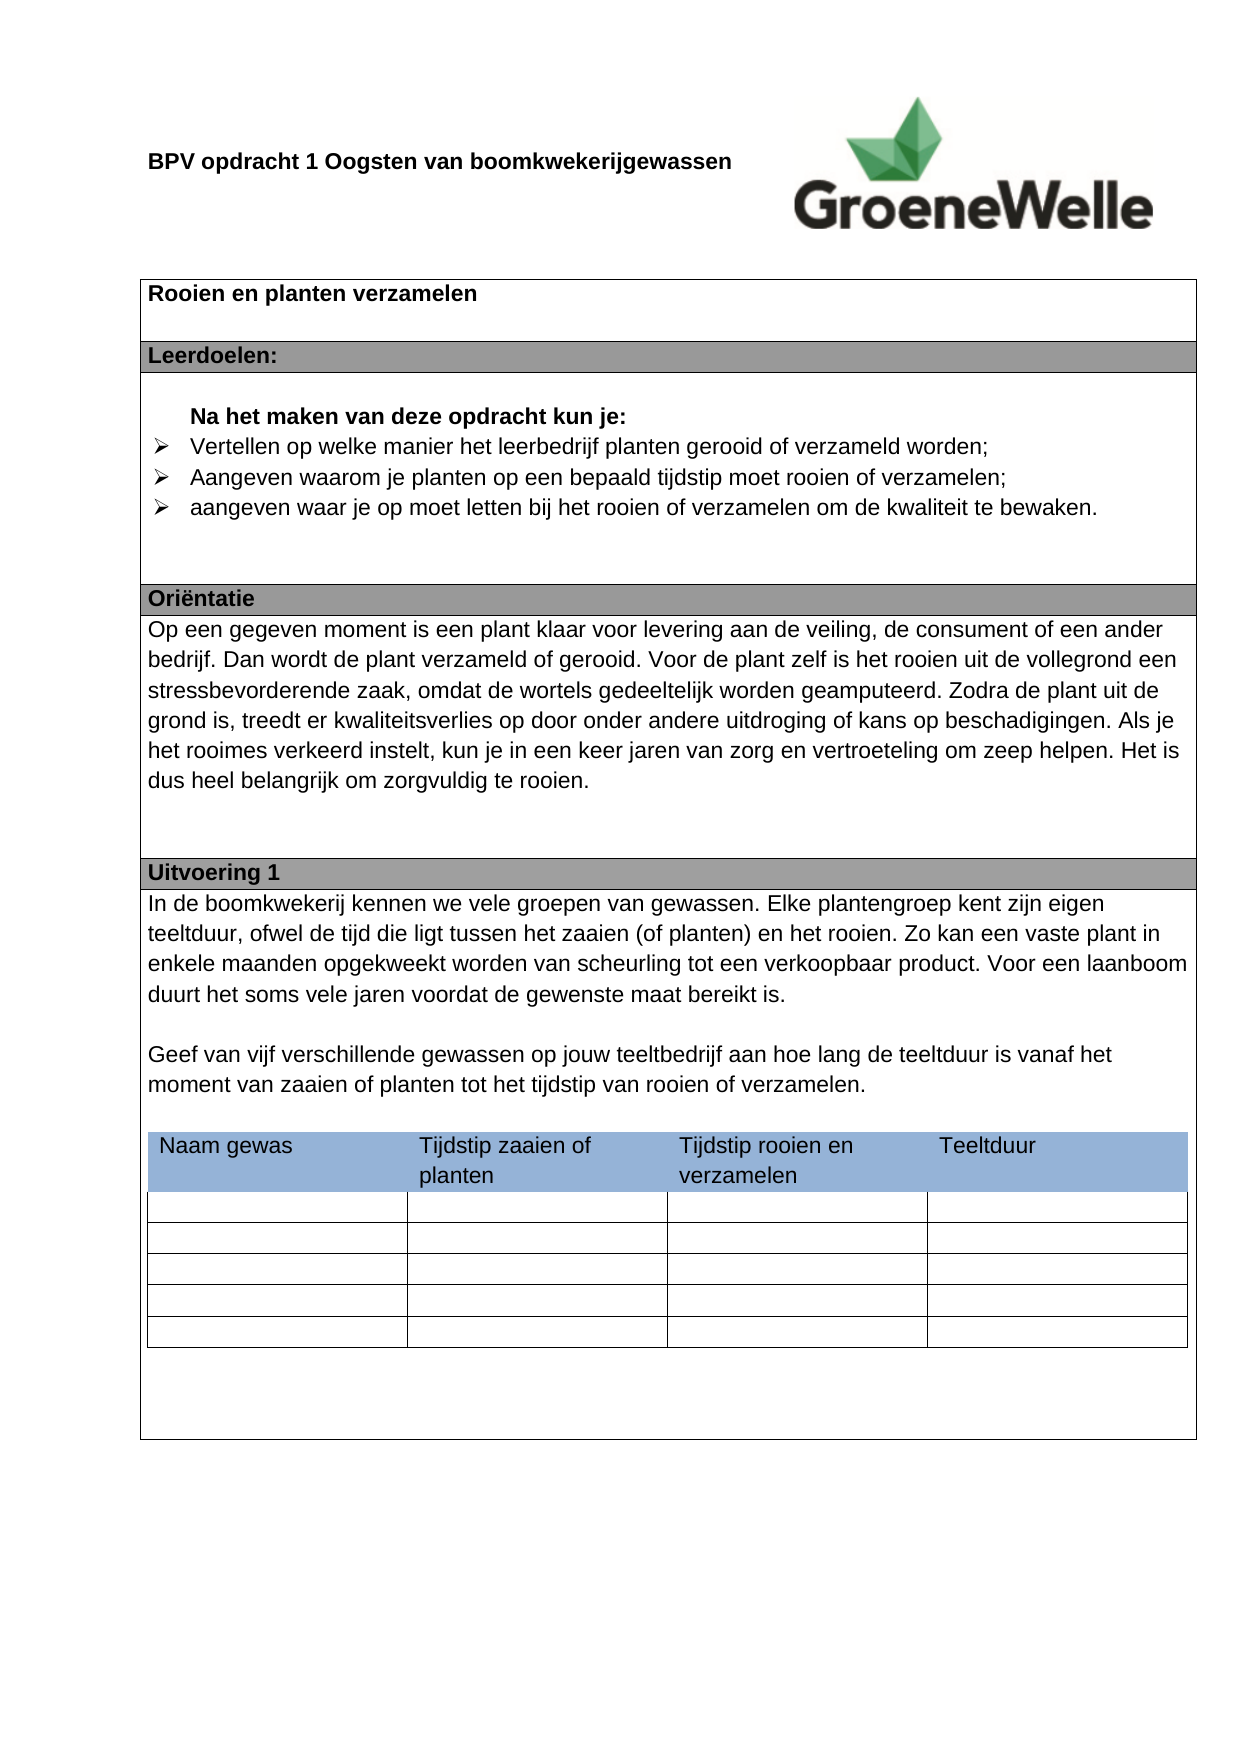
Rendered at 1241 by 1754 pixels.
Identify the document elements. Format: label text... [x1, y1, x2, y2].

text BPV opdracht 1 Oogsten van boomkwekerijgewassen [148, 148, 1093, 174]
table_cell Uitvoering 1 [141, 859, 1196, 889]
table_cell In de boomkwekerij kennen we vele groepen van gewassen. Elke plantengroep kent zijn eigen teeltduur, ofwel de tijd die ligt tussen het zaaien (of planten) en het rooien. Zo kan een vaste plant in enkele maanden opgekweekt worden van scheurling tot een verkoopbaar product. Voor een laanboom duurt het soms vele jaren voordat de gewenste maat bereikt is. Geef van vijf verschillende gewassen op jouw teeltbedrijf aan hoe lang de teeltduur is vanaf het moment van zaaien of planten tot het tijdstip van rooien of verzamelen. [141, 890, 1196, 1438]
table_cell Leerdoelen: [141, 342, 1196, 372]
picture [786, 83, 1168, 239]
table_cell Na het maken van deze opdracht kun je: Vertellen op welke manier het leerbedrijf planten gerooid of verzameld worden; Aangeven waarom je planten op een bepaald tijdstip moet rooien of verzamelen; aangeven waar je op moet letten bij het rooien of verzamelen om de kwaliteit te bewaken. [141, 373, 1196, 584]
table_cell Oriëntatie [141, 585, 1196, 615]
table_header Rooien en planten verzamelen [141, 280, 1196, 341]
table_cell Op een gegeven moment is een plant klaar voor levering aan de veiling, de consument of een ander bedrijf. Dan wordt de plant verzameld of gerooid. Voor de plant zelf is het rooien uit de vollegrond een stressbevorderende zaak, omdat de wortels gedeeltelijk worden geamputeerd. Zodra de plant uit de grond is, treedt er kwaliteitsverlies op door onder andere uitdroging of kans op beschadigingen. Als je het rooimes verkeerd instelt, kun je in een keer jaren van zorg en vertroeteling om zeep helpen. Het is dus heel belangrijk om zorgvuldig te rooien. [141, 616, 1196, 858]
